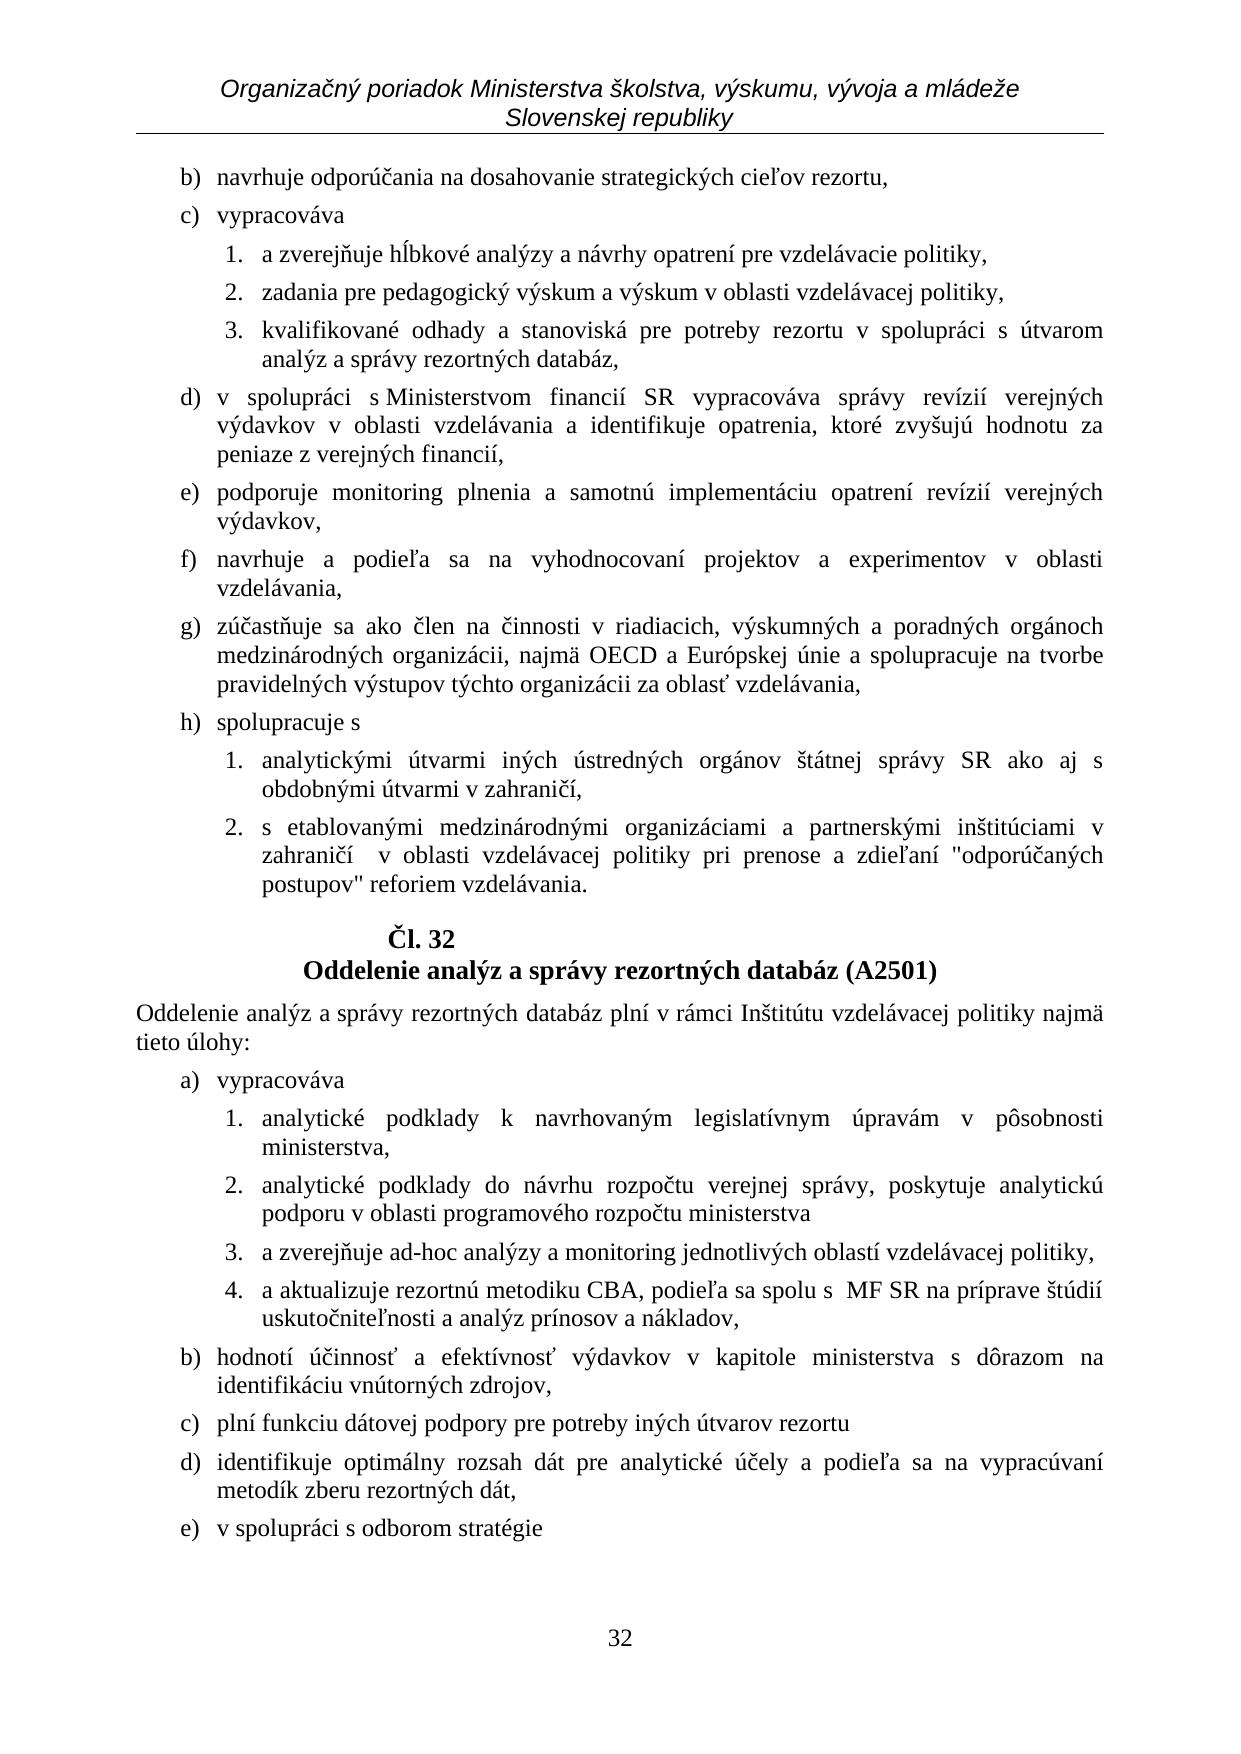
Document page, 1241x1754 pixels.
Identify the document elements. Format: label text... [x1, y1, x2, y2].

subtitle Oddelenie analýz a správy rezortných databáz (A2501) [136, 923, 1104, 985]
list v spolupráci s Ministerstvom financií SR vypracováva správy revízií verejných výdavkov v oblasti vzdelávania a identifikuje opatrenia, ktoré zvyšujú hodnotu za peniaze z verejných financií, [180, 382, 1104, 468]
list s etablovanými medzinárodnými organizáciami a partnerskými inštitúciami v zahraničí v oblasti vzdelávacej politiky pri prenose a zdieľaní "odporúčaných postupov" reforiem vzdelávania. [224, 812, 1104, 898]
list analytické podklady do návrhu rozpočtu verejnej správy, poskytuje analytickú podporu v oblasti programového rozpočtu ministerstva [224, 1170, 1104, 1227]
text Oddelenie analýz a správy rezortných databáz plní v rámci Inštitútu vzdelávacej politiky najmä tieto úlohy: [136, 998, 1104, 1055]
list zúčastňuje sa ako člen na činnosti v riadiacich, výskumných a poradných orgánoch medzinárodných organizácii, najmä OECD a Európskej únie a spolupracuje na tvorbe pravidelných výstupov týchto organizácii za oblasť vzdelávania, [180, 611, 1104, 697]
list a zverejňuje ad-hoc analýzy a monitoring jednotlivých oblastí vzdelávacej politiky, [224, 1237, 1104, 1265]
list kvalifikované odhady a stanoviská pre potreby rezortu v spolupráci s útvarom analýz a správy rezortných databáz, [224, 315, 1104, 372]
list analytické podklady k navrhovaným legislatívnym úpravám v pôsobnosti ministerstva, [224, 1103, 1104, 1160]
list plní funkciu dátovej podpory pre potreby iných útvarov rezortu [180, 1408, 1104, 1437]
list hodnotí účinnosť a efektívnosť výdavkov v kapitole ministerstva s dôrazom na identifikáciu vnútorných zdrojov, [180, 1342, 1104, 1399]
list podporuje monitoring plnenia a samotnú implementáciu opatrení revízií verejných výdavkov, [180, 477, 1104, 535]
list v spolupráci s odborom stratégie [180, 1513, 1104, 1542]
list vypracováva [180, 201, 1104, 229]
list a aktualizuje rezortnú metodiku CBA, podieľa sa spolu s MF SR na príprave štúdií uskutočniteľnosti a analýz prínosov a nákladov, [224, 1275, 1104, 1332]
list navrhuje a podieľa sa na vyhodnocovaní projektov a experimentov v oblasti vzdelávania, [180, 544, 1104, 602]
list analytickými útvarmi iných ústredných orgánov štátnej správy SR ako aj s obdobnými útvarmi v zahraničí, [224, 745, 1104, 802]
list zadania pre pedagogický výskum a výskum v oblasti vzdelávacej politiky, [224, 277, 1104, 306]
list navrhuje odporúčania na dosahovanie strategických cieľov rezortu, [180, 162, 1104, 191]
list vypracováva [180, 1065, 1104, 1093]
list spolupracuje s [180, 707, 1104, 736]
list a zverejňuje hĺbkové analýzy a návrhy opatrení pre vzdelávacie politiky, [224, 239, 1104, 267]
list identifikuje optimálny rozsah dát pre analytické účely a podieľa sa na vypracúvaní metodík zberu rezortných dát, [180, 1447, 1104, 1504]
